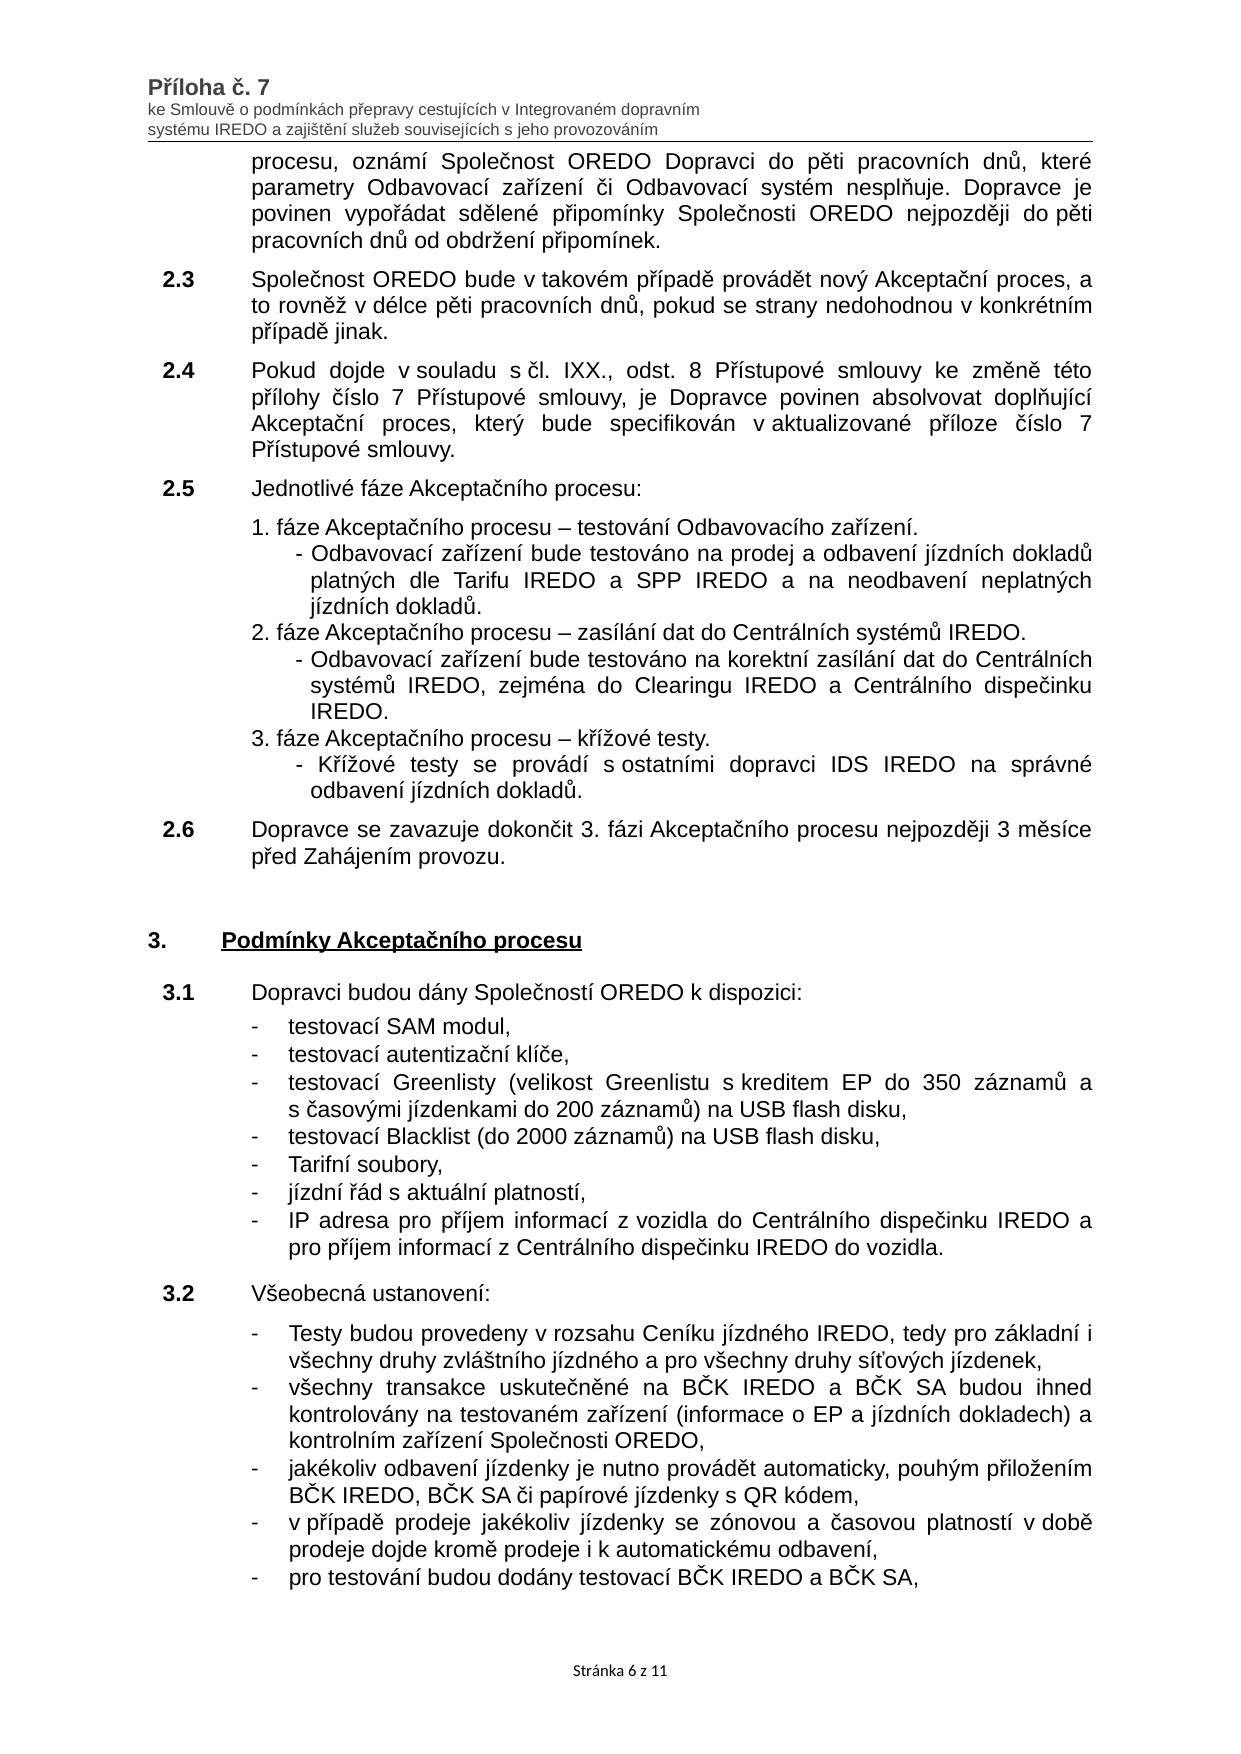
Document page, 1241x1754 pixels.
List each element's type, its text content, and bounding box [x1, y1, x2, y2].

text Jednotlivé fáze Akceptačního procesu: [162, 475, 1093, 501]
list IP adresa pro příjem informací z vozidla do Centrálního dispečinku IREDO a pro příjem informací z Centrálního dispečinku IREDO do vozidla. [251, 1206, 1093, 1261]
list pro testování budou dodány testovací BČK IREDO a BČK SA, [251, 1563, 1093, 1591]
list v případě prodeje jakékoliv jízdenky se zónovou a časovou platností v době prodeje dojde kromě prodeje i k automatickému odbavení, [251, 1508, 1093, 1563]
list testovací autentizační klíče, [251, 1040, 1093, 1068]
list 1. fáze Akceptačního procesu – testování Odbavovacího zařízení. [177, 514, 1093, 540]
list testovací SAM modul, [251, 1012, 1093, 1040]
list 2. fáze Akceptačního procesu – zasílání dat do Centrálních systémů IREDO. [215, 619, 1093, 646]
text Dopravci budou dány Společností OREDO k dispozici: [162, 979, 1093, 1006]
text Všeobecná ustanovení: [162, 1280, 1093, 1306]
list všechny transakce uskutečněné na BČK IREDO a BČK SA budou ihned kontrolovány na testovaném zařízení (informace o EP a jízdních dokladech) a kontrolním zařízení Společnosti OREDO, [251, 1373, 1093, 1454]
text Pokud dojde v souladu s čl. IXX., odst. 8 Přístupové smlouvy ke změně této přílohy číslo 7 Přístupové smlouvy, je Dopravce povinen absolvovat doplňující Akceptační proces, který bude specifikován v aktualizované příloze číslo 7 Přístupové smlouvy. [162, 357, 1093, 462]
text Podmínky Akceptačního procesu [148, 927, 1093, 953]
list jízdní řád s aktuální platností, [251, 1178, 1093, 1206]
list Tarifní soubory, [251, 1150, 1093, 1178]
list Testy budou provedeny v rozsahu Ceníku jízdného IREDO, tedy pro základní i všechny druhy zvláštního jízdného a pro všechny druhy síťových jízdenek, [251, 1319, 1093, 1373]
list 3. fáze Akceptačního procesu – křížové testy. [148, 725, 1093, 751]
list testovací Greenlisty (velikost Greenlistu s kreditem EP do 350 záznamů a s časovými jízdenkami do 200 záznamů) na USB flash disku, [251, 1068, 1093, 1122]
list - Odbavovací zařízení bude testováno na korektní zasílání dat do Centrálních systémů IREDO, zejména do Clearingu IREDO a Centrálního dispečinku IREDO. [295, 646, 1093, 725]
list jakékoliv odbavení jízdenky je nutno provádět automaticky, pouhým přiložením BČK IREDO, BČK SA či papírové jízdenky s QR kódem, [251, 1454, 1093, 1508]
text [162, 148, 1093, 253]
list - Křížové testy se provádí s ostatními dopravci IDS IREDO na správné odbavení jízdních dokladů. [295, 751, 1093, 804]
list testovací Blacklist (do 2000 záznamů) na USB flash disku, [251, 1122, 1093, 1150]
text Dopravce se zavazuje dokončit 3. fázi Akceptačního procesu nejpozději 3 měsíce před Zahájením provozu. [162, 816, 1093, 869]
text Společnost OREDO bude v takovém případě provádět nový Akceptační proces, a to rovněž v délce pěti pracovních dnů, pokud se strany nedohodnou v konkrétním případě jinak. [162, 266, 1093, 344]
list - Odbavovací zařízení bude testováno na prodej a odbavení jízdních dokladů platných dle Tarifu IREDO a SPP IREDO a na neodbavení neplatných jízdních dokladů. [295, 540, 1093, 619]
